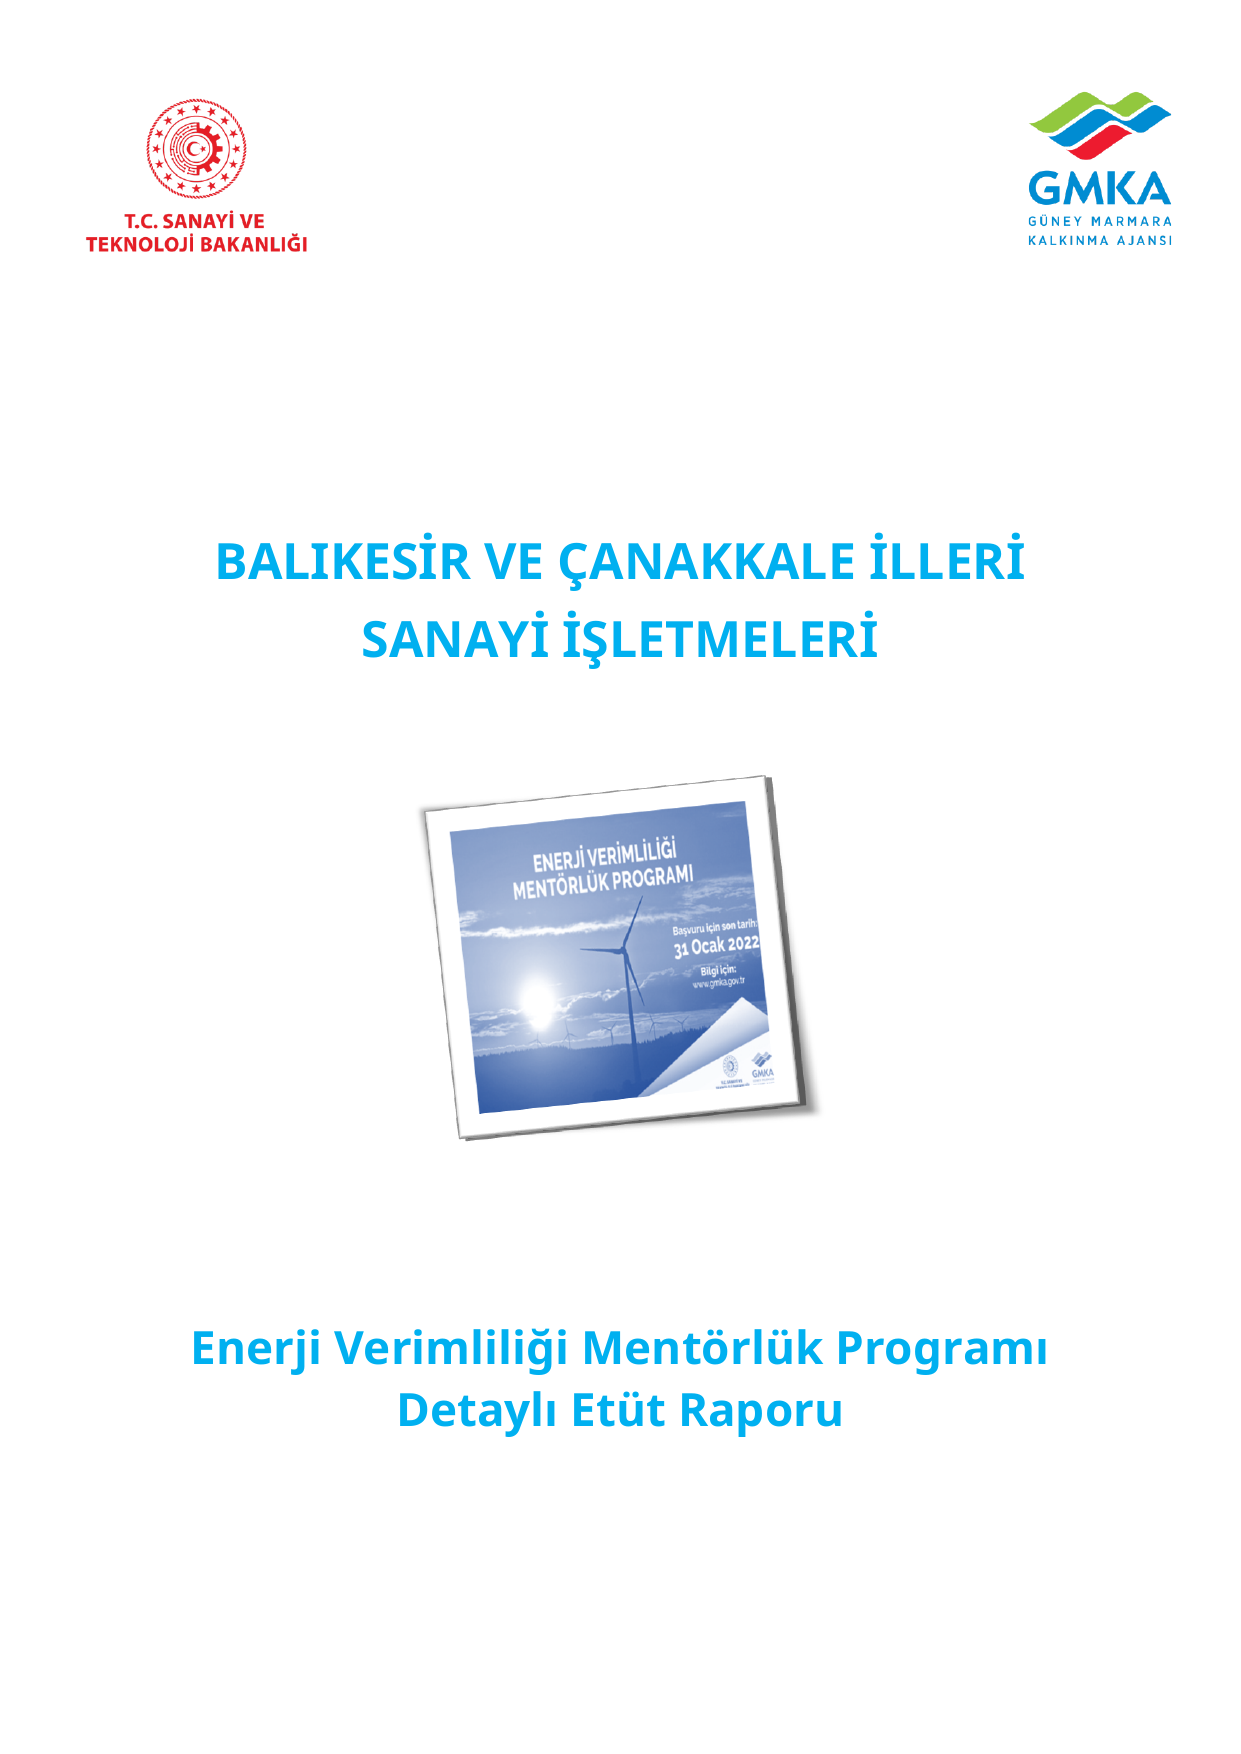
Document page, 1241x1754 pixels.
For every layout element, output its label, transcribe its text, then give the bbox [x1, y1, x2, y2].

picture [60, 39, 332, 311]
picture [413, 773, 821, 1141]
text BALIKESİR VE ÇANAKKALE İLLERİ SANAYİ İŞLETMELERİ [118, 526, 1122, 672]
text Enerji Verimliliği Mentörlük Programı Detaylı Etüt Raporu [118, 1315, 1122, 1440]
picture [1028, 91, 1172, 245]
